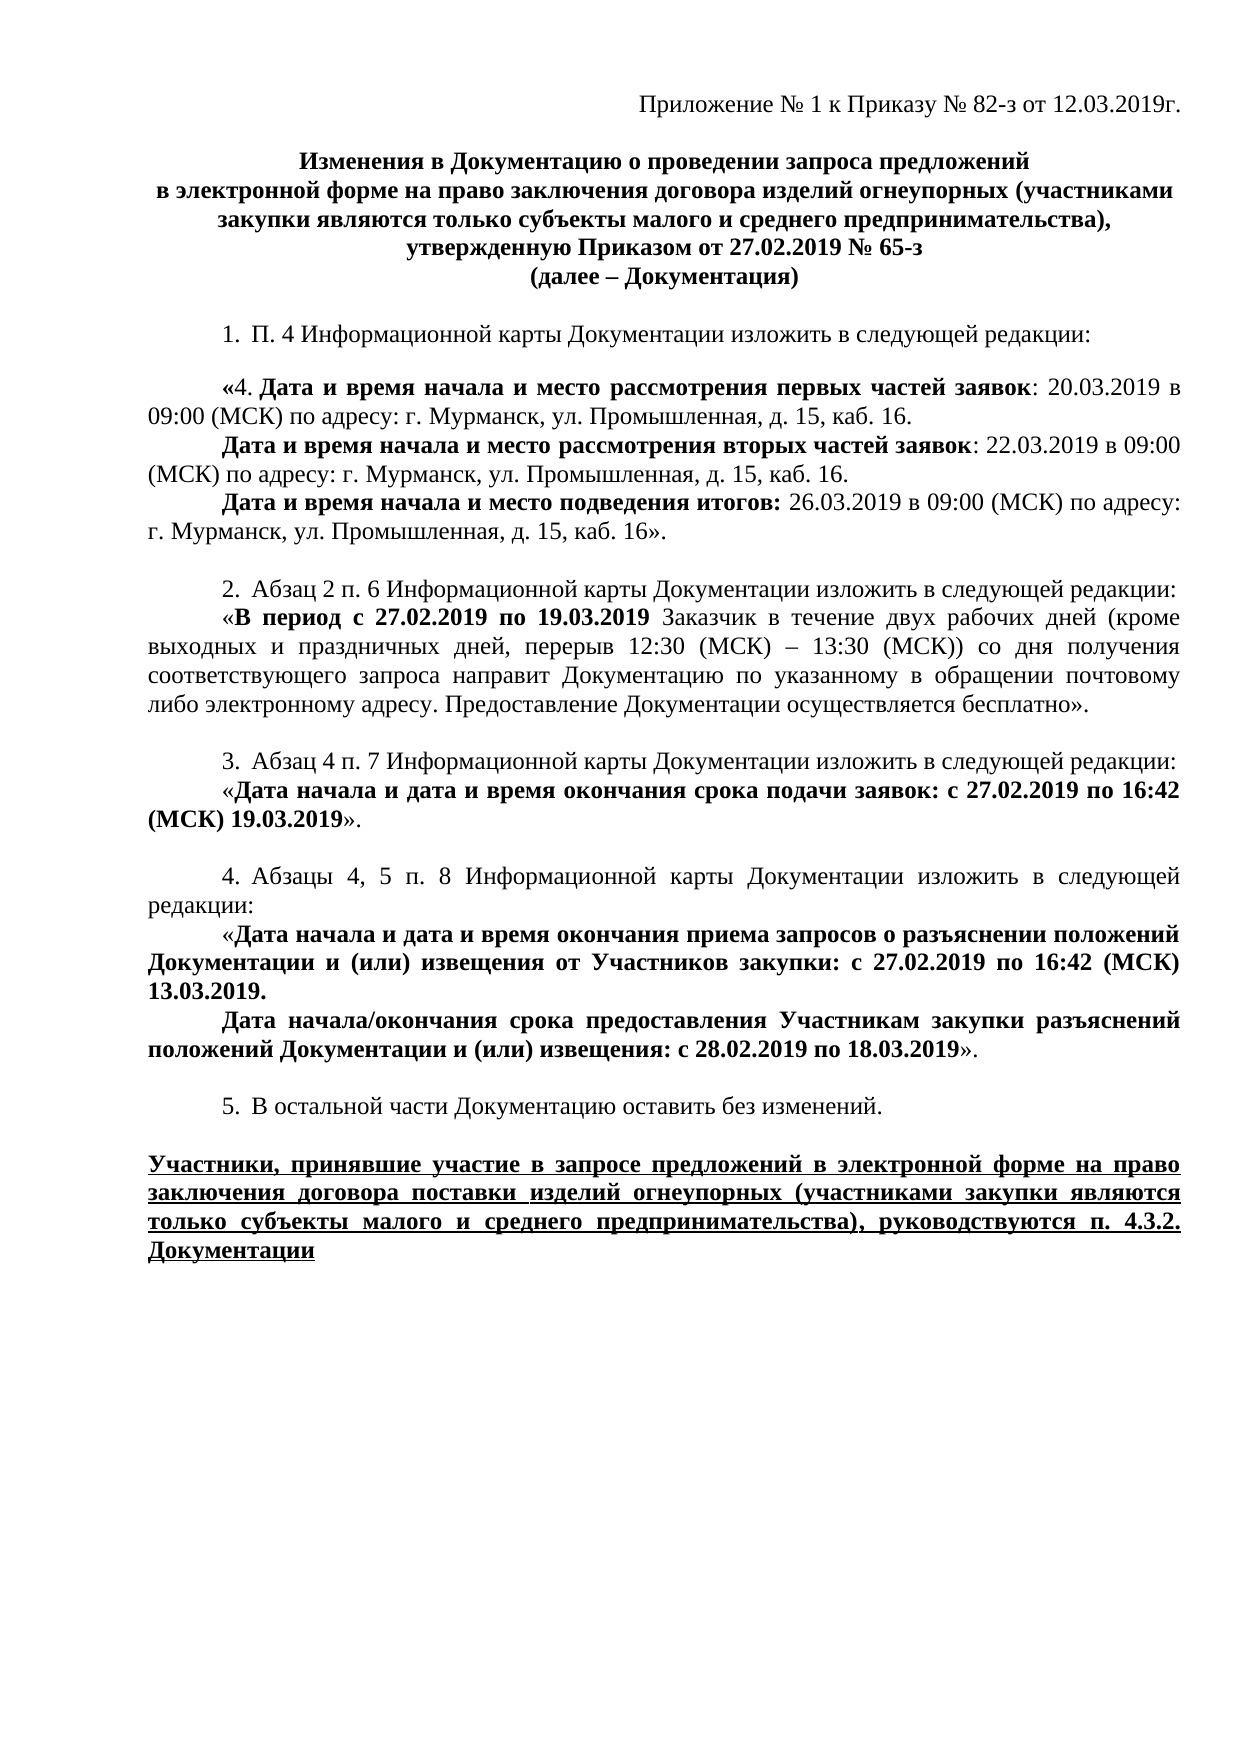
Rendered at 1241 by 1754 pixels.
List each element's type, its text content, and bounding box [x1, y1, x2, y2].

text Изменения в Документацию о проведении запроса предложений [148, 146, 1181, 175]
text Участники, принявшие участие в запросе предложений в электронной форме на право заключения договора поставки изделий огнеупорных (участниками закупки являются только субъекты малого и среднего предпринимательства), руководствуются п. 4.3.2. Документации [148, 1175, 1181, 1202]
text «Дата начала и дата и время окончания приема запросов о разъяснении положений Документации и (или) извещения от Участников закупки: с 27.02.2019 по 16:42 (МСК) 13.03.2019. [148, 919, 1181, 1005]
text «В период с 27.02.2019 по 19.03.2019 Заказчик в течение двух рабочих дней (кроме выходных и праздничных дней, перерыв 12:30 (МСК) – 13:30 (МСК)) со дня получения соответствующего запроса направит Документацию по указанному в обращении почтовому либо электронному адресу. Предоставление Документации осуществляется бесплатно». [148, 602, 1181, 717]
text в электронной форме на право заключения договора изделий огнеупорных (участниками закупки являются только субъекты малого и среднего предпринимательства), утвержденную Приказом от 27.02.2019 № 65-з [148, 175, 1181, 261]
text Участники, принявшие участие в запросе предложений в электронной форме на право заключения договора поставки изделий огнеупорных (участниками закупки являются только субъекты малого и среднего предпринимательства), руководствуются п. 4.3.2. Документации [148, 1149, 1181, 1174]
list Абзац 4 п. 7 Информационной карты Документации изложить в следующей редакции: [148, 746, 1181, 775]
text «Дата начала и дата и время окончания срока подачи заявок: с 27.02.2019 по 16:42 (МСК) 19.03.2019». [148, 775, 1181, 832]
text Участники, принявшие участие в запросе предложений в электронной форме на право заключения договора поставки изделий огнеупорных (участниками закупки являются только субъекты малого и среднего предпринимательства), руководствуются п. 4.3.2. Документации [148, 1203, 1181, 1231]
subtitle Дата и время начала и место подведения итогов: 26.03.2019 в 09:00 (МСК) по адресу: г. Мурманск, ул. Промышленная, д. 15, каб. 16». [148, 487, 1181, 545]
text (далее – Документация) [148, 261, 1181, 290]
subtitle «4. Дата и время начала и место рассмотрения первых частей заявок: 20.03.2019 в 09:00 (МСК) по адресу: г. Мурманск, ул. Промышленная, д. 15, каб. 16. [148, 372, 1181, 430]
list Абзац 2 п. 6 Информационной карты Документации изложить в следующей редакции: [222, 574, 1181, 602]
list Абзацы 4, 5 п. 8 Информационной карты Документации изложить в следующей редакции: [148, 861, 1181, 919]
text Приложение № 1 к Приказу № 82-з от 12.03.2019г. [148, 89, 1181, 117]
text Дата и время начала и место рассмотрения вторых частей заявок: 22.03.2019 в 09:00 (МСК) по адресу: г. Мурманск, ул. Промышленная, д. 15, каб. 16. [148, 430, 1181, 487]
list В остальной части Документацию оставить без изменений. [148, 1091, 1181, 1120]
list П. 4 Информационной карты Документации изложить в следующей редакции: [148, 319, 1181, 347]
text Дата начала/окончания срока предоставления Участникам закупки разъяснений положений Документации и (или) извещения: с 28.02.2019 по 18.03.2019». [148, 1005, 1181, 1062]
text Участники, принявшие участие в запросе предложений в электронной форме на право заключения договора поставки изделий огнеупорных (участниками закупки являются только субъекты малого и среднего предпринимательства), руководствуются п. 4.3.2. Документации [148, 1233, 1181, 1264]
